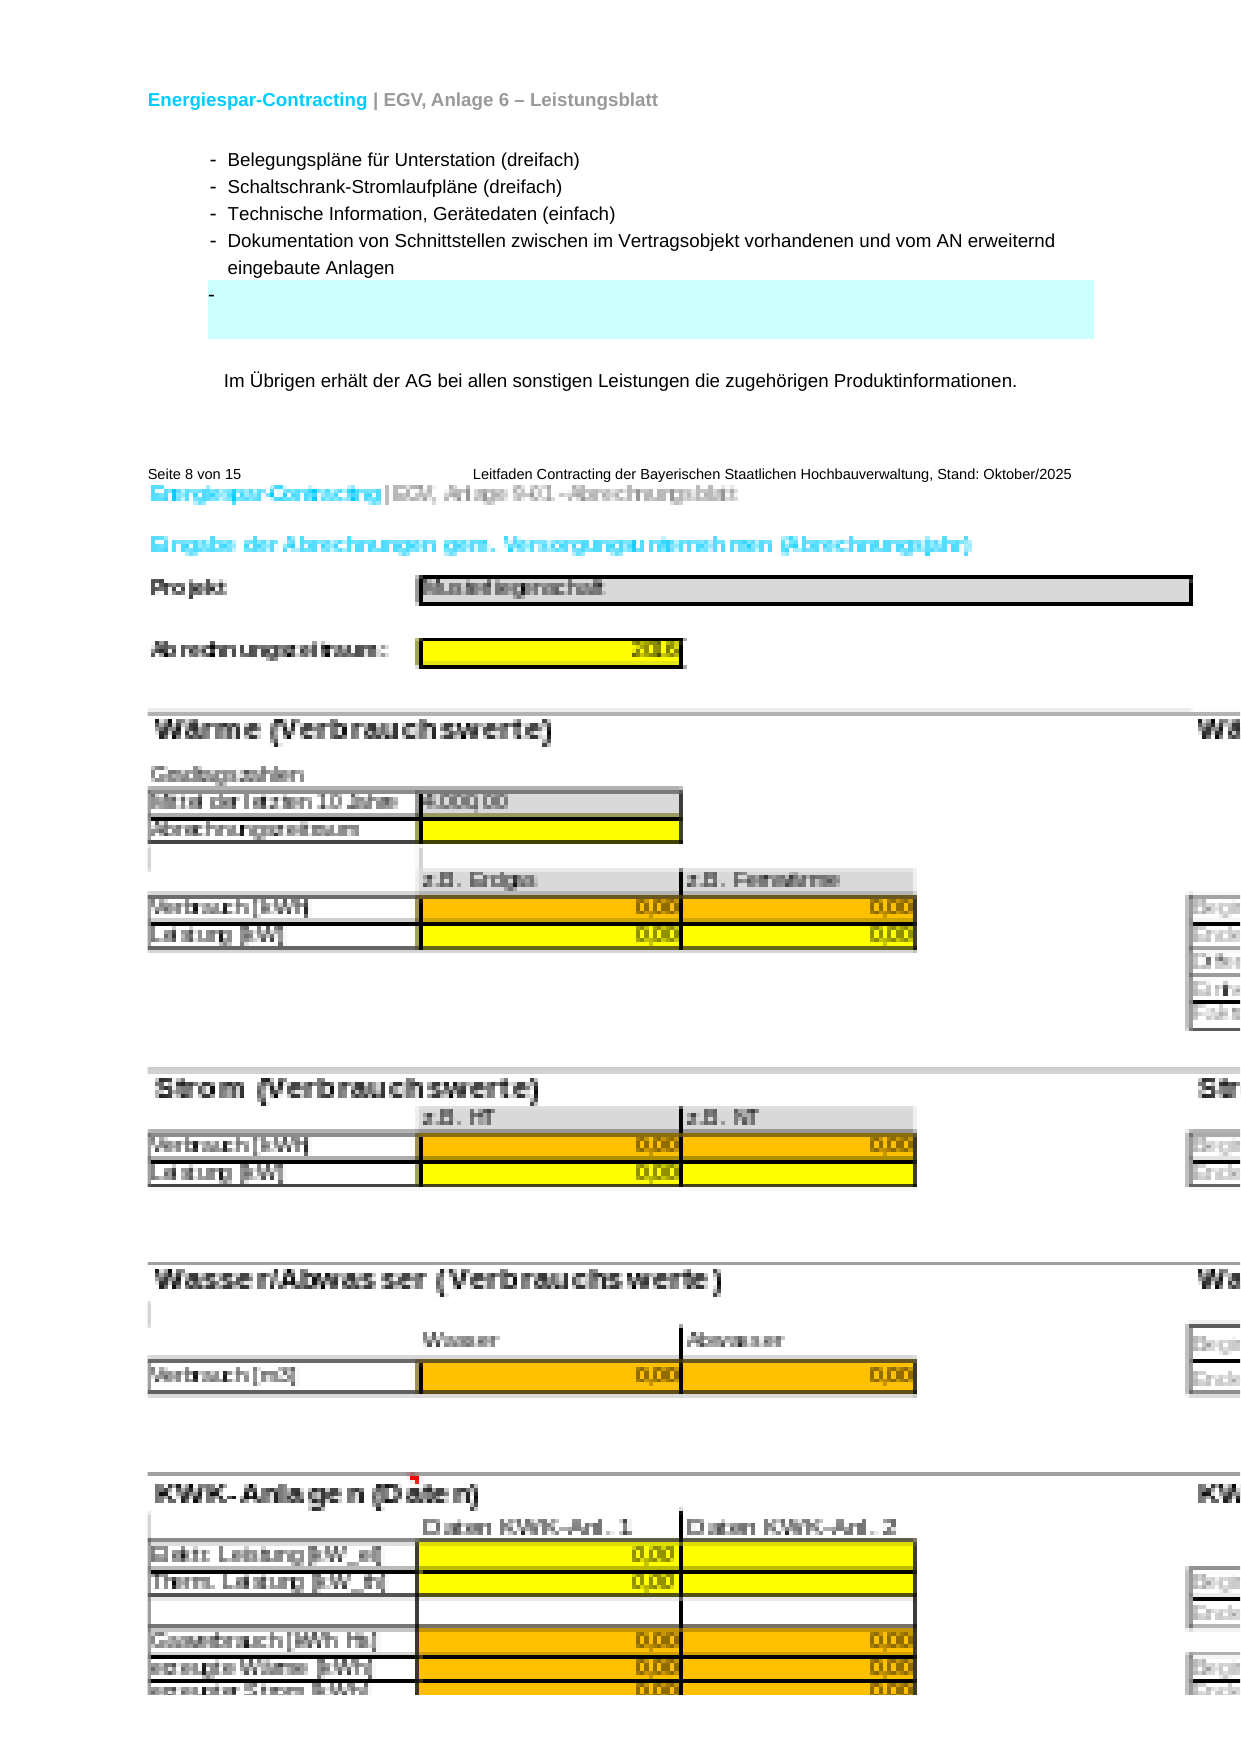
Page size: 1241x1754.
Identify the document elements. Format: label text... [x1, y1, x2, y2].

list Dokumentation von Schnittstellen zwischen im Vertragsobjekt vorhandenen und vom AN erweiternd eingebaute Anlagen [210, 226, 1092, 280]
list Belegungspläne für Unterstation (dreifach) [210, 144, 1092, 171]
text Im Übrigen erhält der AG bei allen sonstigen Leistungen die zugehörigen Produktinformationen. [224, 366, 1092, 393]
table_header [208, 280, 1094, 339]
list Schaltschrank-Stromlaufpläne (dreifach) [210, 171, 1092, 198]
list Technische Information, Gerätedaten (einfach) [210, 198, 1092, 226]
